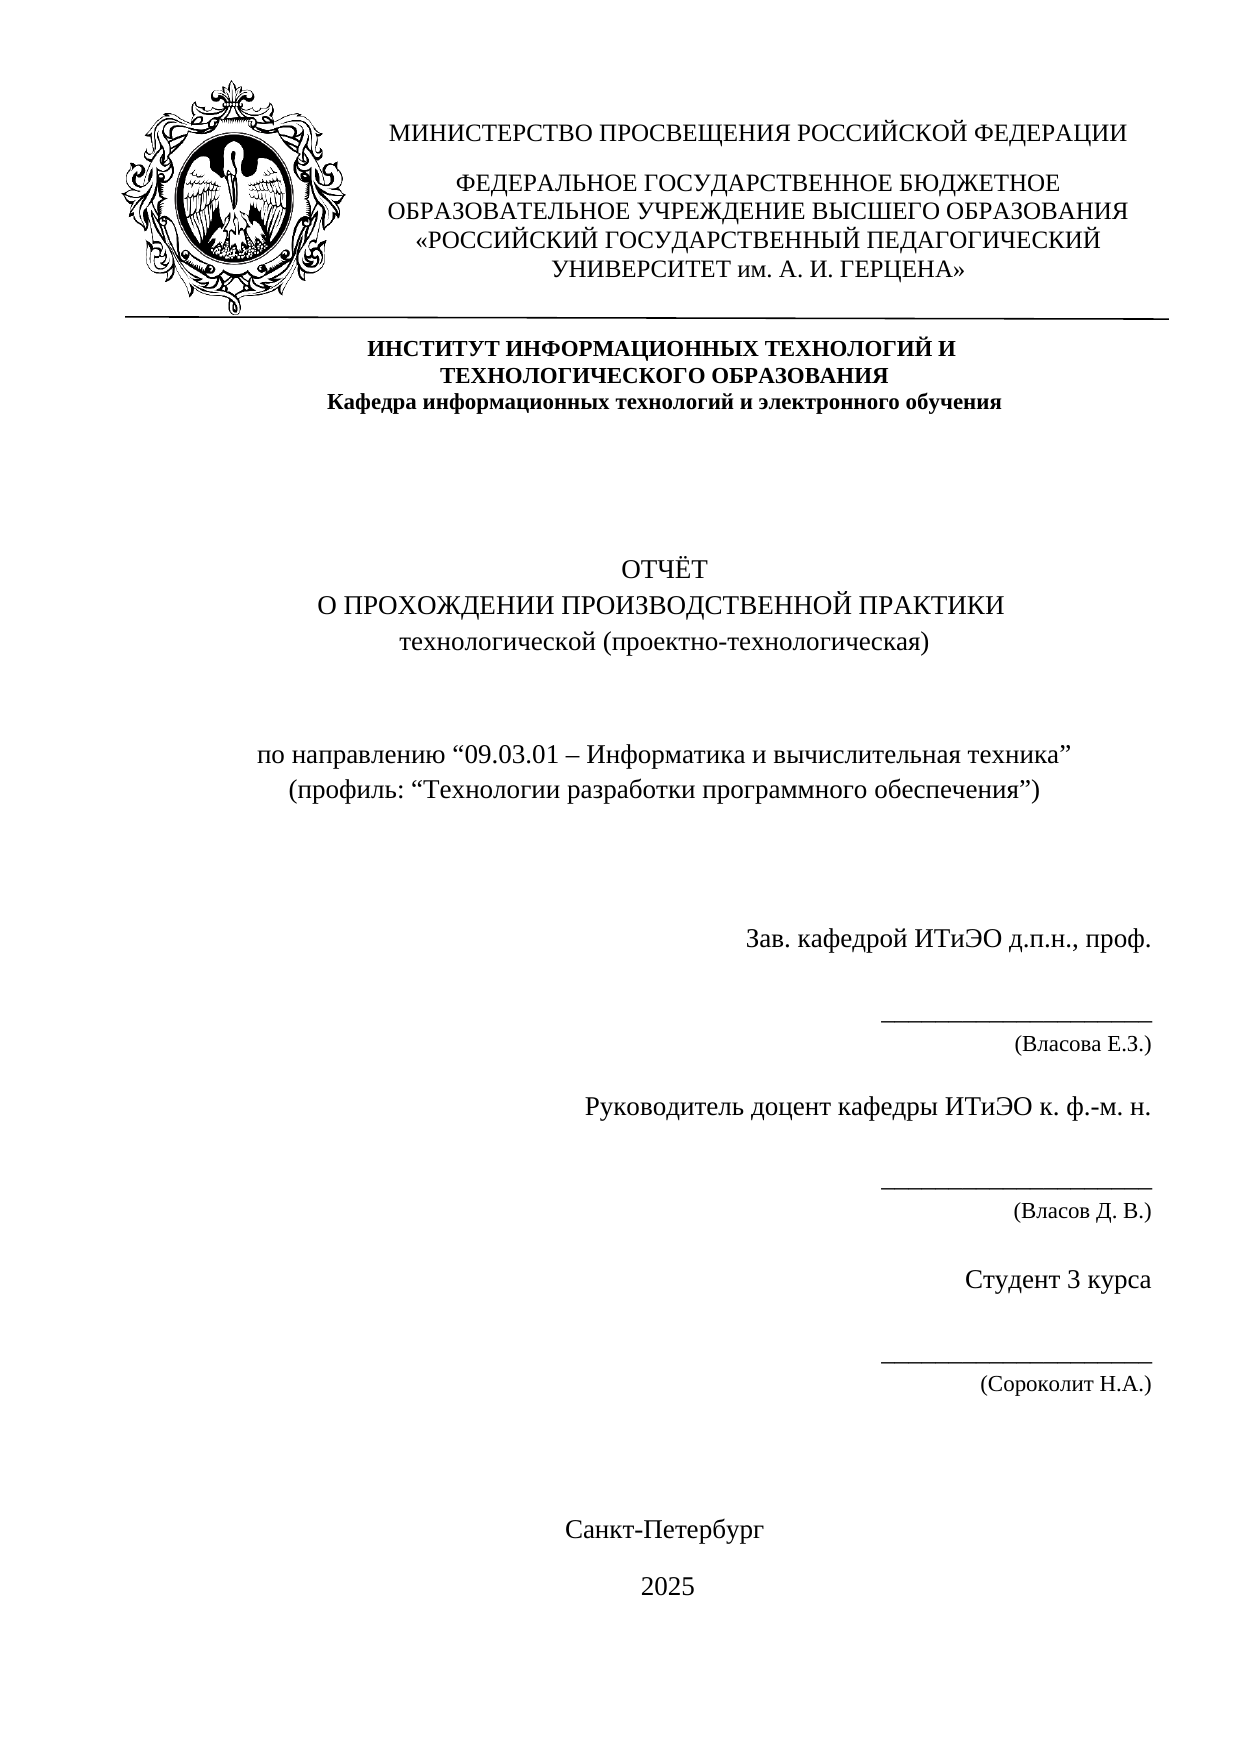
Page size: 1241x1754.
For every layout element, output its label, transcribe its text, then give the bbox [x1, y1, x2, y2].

text МИНИСТЕРСТВО ПРОСВЕЩЕНИЯ РОССИЙСКОЙ ФЕДЕРАЦИИ [346, 118, 1152, 147]
text (Власова Е.З.) [177, 1029, 1152, 1056]
text 2025 [177, 1570, 1152, 1601]
text ИНСТИТУТ ИНФОРМАЦИОННЫХ ТЕХНОЛОГИЙ И ТЕХНОЛОГИЧЕСКОГО ОБРАЗОВАНИЯ [177, 336, 1152, 388]
text ФЕДЕРАЛЬНОЕ ГОСУДАРСТВЕННОЕ БЮДЖЕТНОЕ ОБРАЗОВАТЕЛЬНОЕ УЧРЕЖДЕНИЕ ВЫСШЕГО ОБРАЗОВАНИЯ «РОССИЙСКИЙ ГОСУДАРСТВЕННЫЙ ПЕДАГОГИЧЕСКИЙ УНИВЕРСИТЕТ им. А. И. ГЕРЦЕНА» [346, 168, 1152, 283]
text Зав. кафедрой ИТиЭО д.п.н., проф. [177, 922, 1152, 953]
text Санкт-Петербург [177, 1514, 1152, 1545]
text ____________________ [177, 994, 1152, 1025]
picture [120, 80, 346, 315]
text (Власов Д. В.) [177, 1197, 1152, 1223]
text Студент 3 курса [177, 1263, 1152, 1294]
text ОТЧЁТ О ПРОХОЖДЕНИИ ПРОИЗВОДСТВЕННОЙ ПРАКТИКИ технологической (проектно-технологическая) [177, 553, 1152, 656]
text ____________________ [177, 1334, 1152, 1366]
text ____________________ [177, 1161, 1152, 1193]
text Руководитель доцент кафедры ИТиЭО к. ф.-м. н. [177, 1090, 1152, 1121]
text Кафедра информационных технологий и электронного обучения [177, 388, 1152, 414]
text (Сороколит Н.А.) [177, 1370, 1152, 1397]
text (профиль: “Технологии разработки программного обеспечения”) [177, 773, 1152, 805]
text по направлению “09.03.01 – Информатика и вычислительная техника” [177, 738, 1152, 769]
